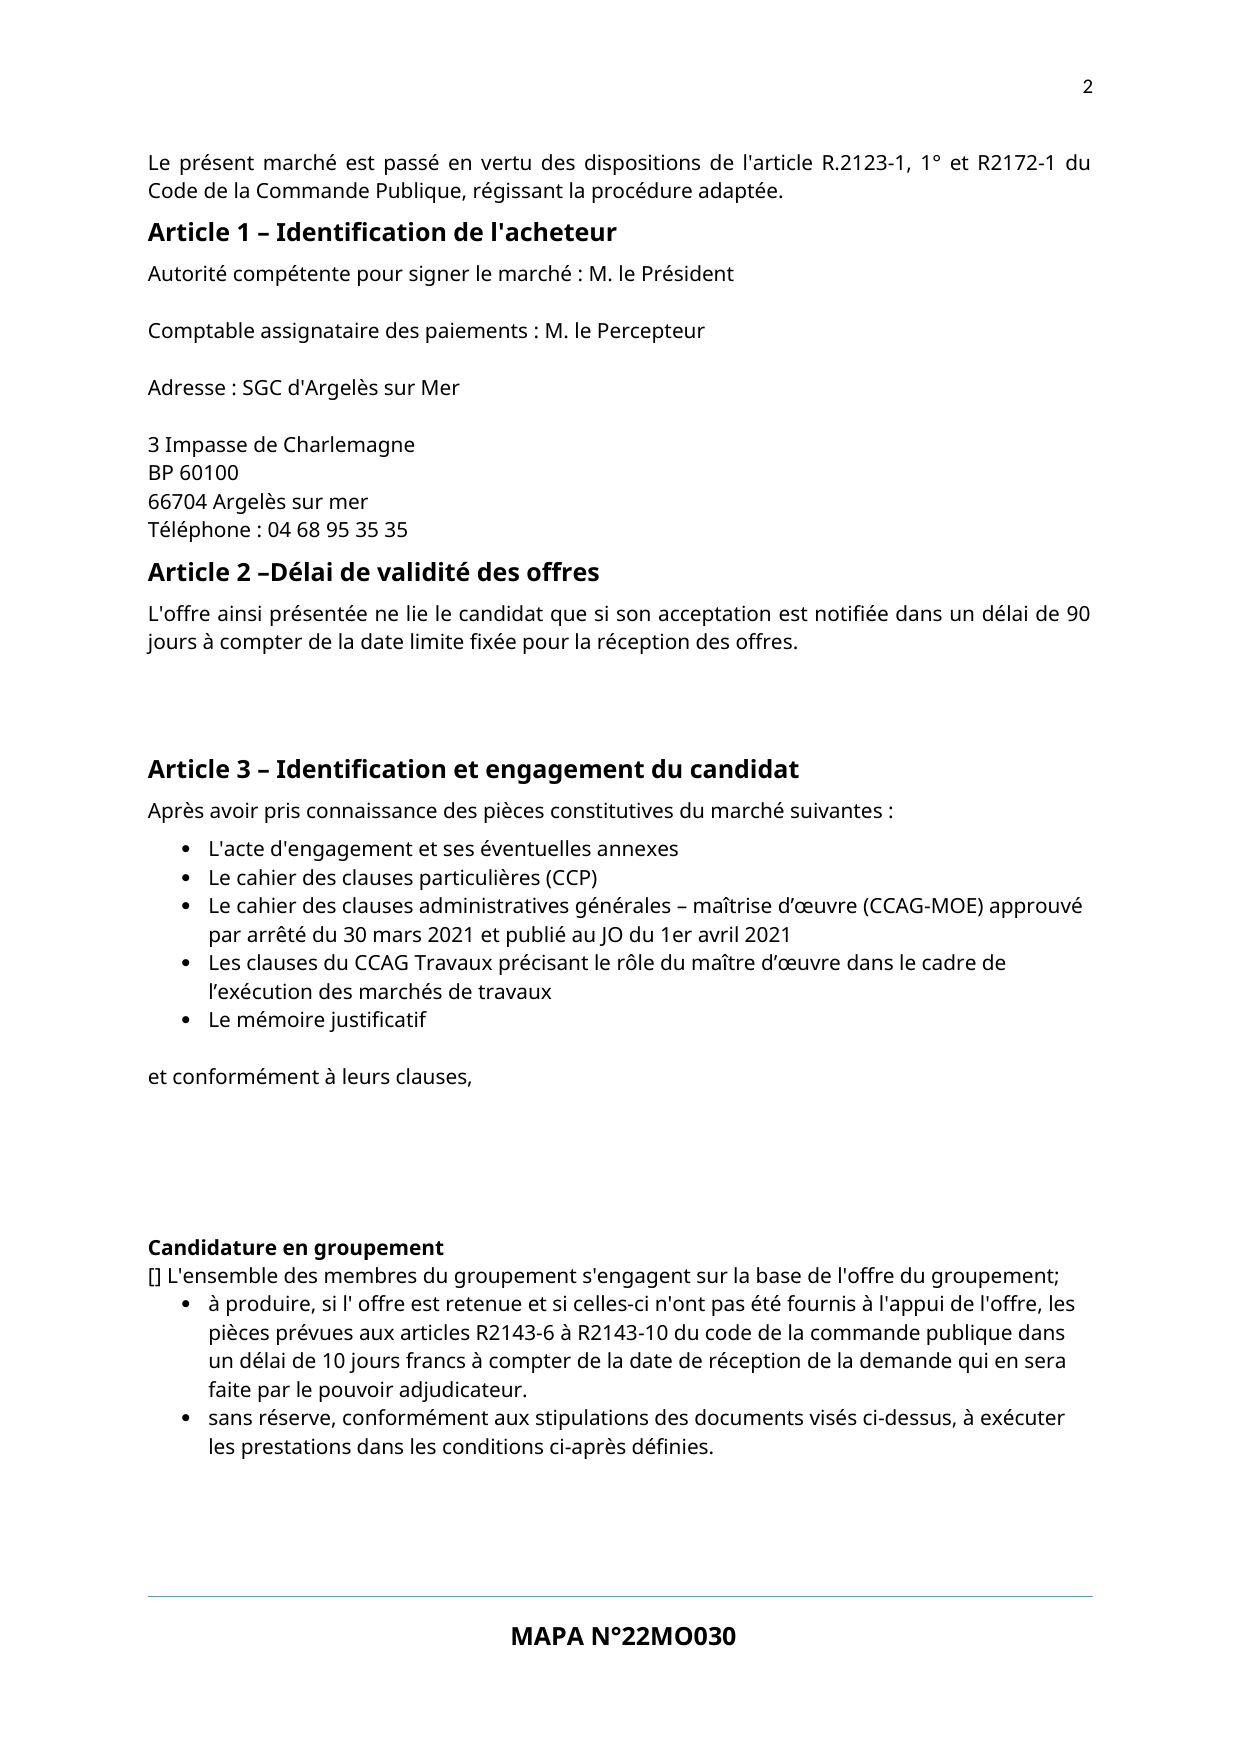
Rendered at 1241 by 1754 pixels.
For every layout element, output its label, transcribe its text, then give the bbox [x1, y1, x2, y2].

text Adresse : SGC d'Argelès sur Mer [148, 373, 1093, 402]
text Article 3 – Identification et engagement du candidat [148, 751, 1093, 785]
text et conformément à leurs clauses, [148, 1062, 1093, 1091]
list Le cahier des clauses administratives générales – maîtrise d’œuvre (CCAG-MOE) approuvé par arrêté du 30 mars 2021 et publié au JO du 1er avril 2021 [182, 891, 1093, 948]
list sans réserve, conformément aux stipulations des documents visés ci-dessus, à exécuter les prestations dans les conditions ci-après définies. [182, 1403, 1093, 1460]
text Le présent marché est passé en vertu des dispositions de l'article R.2123-1, 1° et R2172-1 du Code de la Commande Publique, régissant la procédure adaptée. [148, 148, 1093, 204]
text Article 2 –Délai de validité des offres [148, 554, 1093, 588]
text 3 Impasse de Charlemagne [148, 430, 1093, 458]
text Article 1 – Identification de l'acheteur [148, 215, 1093, 249]
text [] L'ensemble des membres du groupement s'engagent sur la base de l'offre du groupement; [148, 1261, 1093, 1289]
list Le cahier des clauses particulières (CCP) [182, 863, 1093, 891]
text 66704 Argelès sur mer [148, 487, 1093, 515]
list Le mémoire justificatif [182, 1005, 1093, 1034]
text Après avoir pris connaissance des pièces constitutives du marché suivantes : [148, 796, 1093, 824]
text Téléphone : 04 68 95 35 35 [148, 515, 1093, 544]
text Comptable assignataire des paiements : M. le Percepteur [148, 316, 1093, 345]
text L'offre ainsi présentée ne lie le candidat que si son acceptation est notifiée dans un délai de 90 jours à compter de la date limite fixée pour la réception des offres. [148, 599, 1093, 656]
text BP 60100 [148, 458, 1093, 487]
list à produire, si l' offre est retenue et si celles-ci n'ont pas été fournis à l'appui de l'offre, les pièces prévues aux articles R2143-6 à R2143-10 du code de la commande publique dans un délai de 10 jours francs à compter de la date de réception de la demande qui en sera faite par le pouvoir adjudicateur. [182, 1289, 1093, 1403]
text Candidature en groupement [148, 1233, 1093, 1261]
list L'acte d'engagement et ses éventuelles annexes [182, 834, 1093, 863]
list Les clauses du CCAG Travaux précisant le rôle du maître d’œuvre dans le cadre de l’exécution des marchés de travaux [182, 948, 1093, 1005]
text Autorité compétente pour signer le marché : M. le Président [148, 259, 1093, 288]
